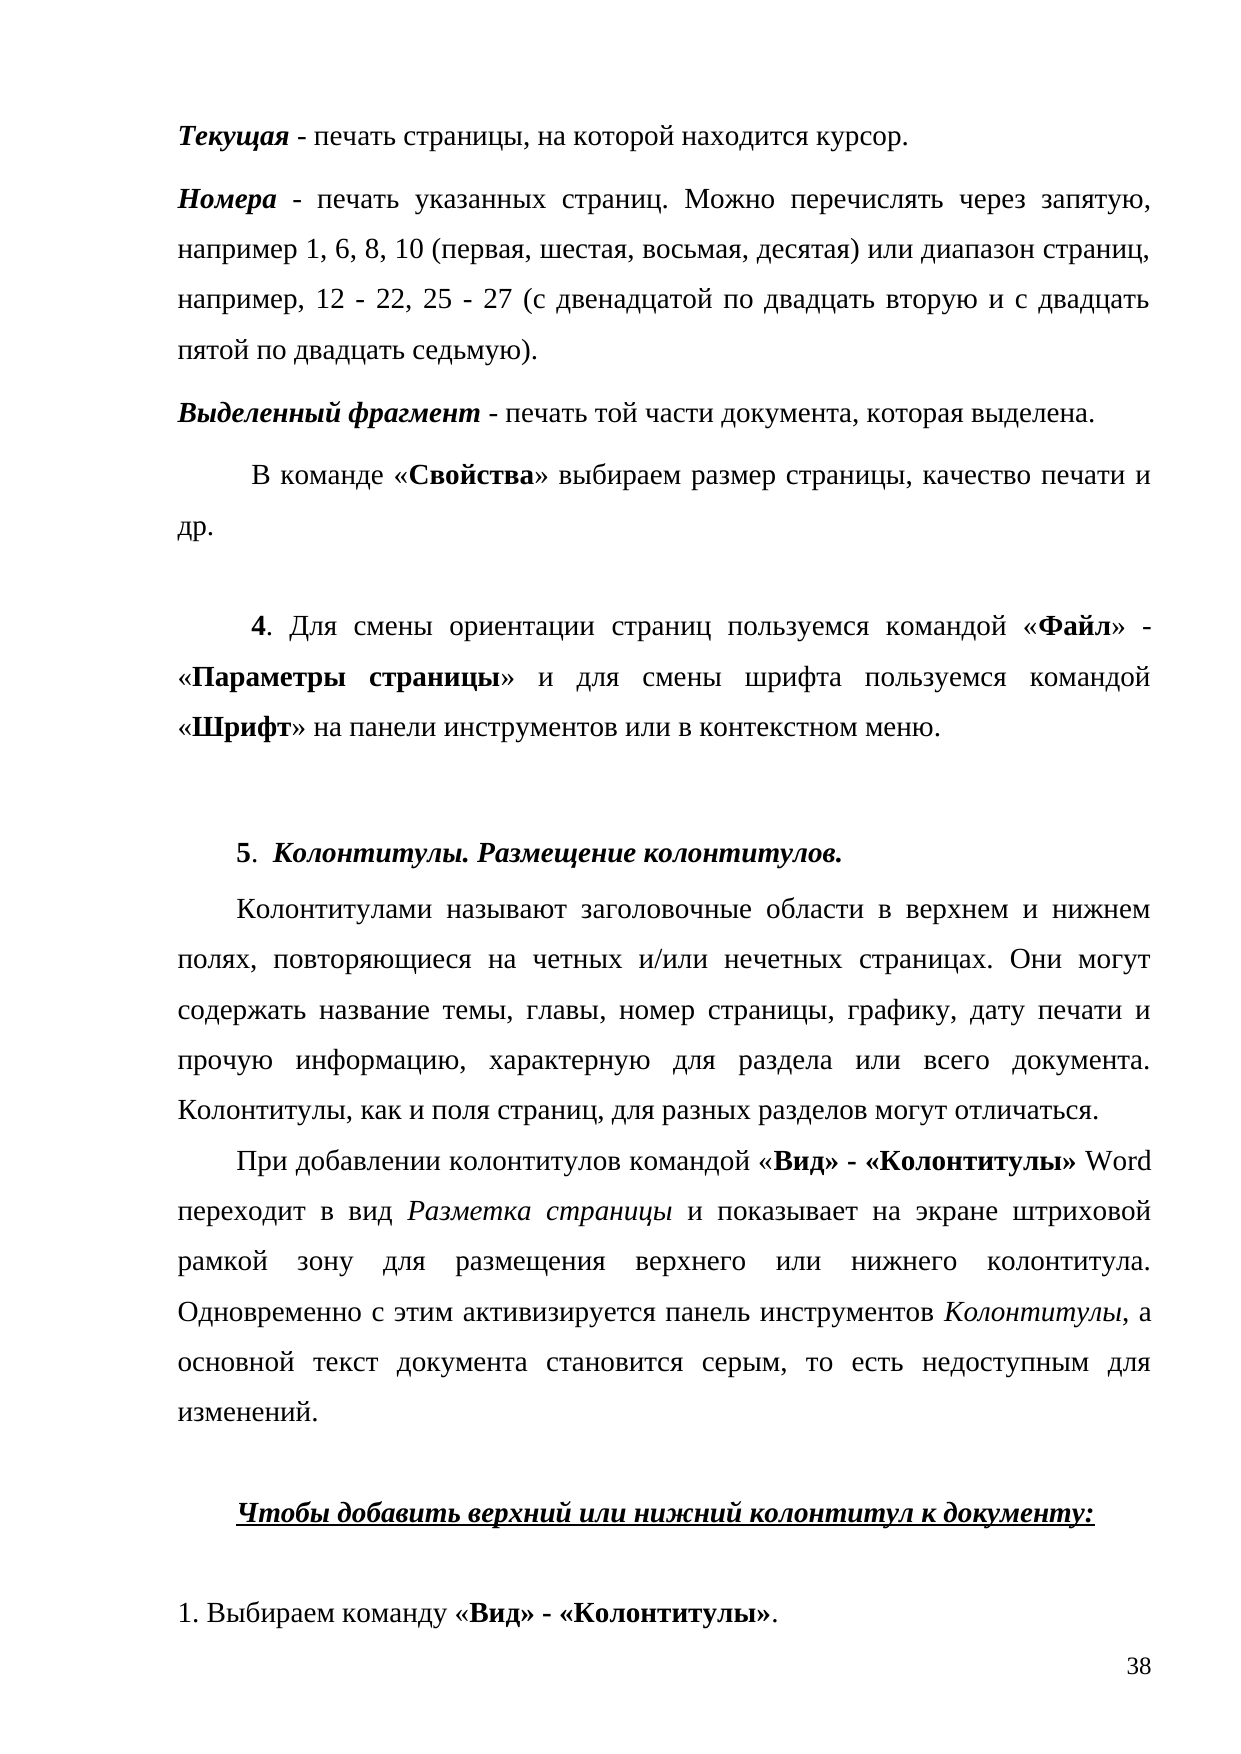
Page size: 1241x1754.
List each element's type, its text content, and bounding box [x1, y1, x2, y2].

text Текущая - печать страницы, на которой находится курсор. [177, 118, 1152, 152]
text При добавлении колонтитулов командой «Вид» - «Колонтитулы» Word переходит в вид Разметка страницы и показывает на экране штриховой рамкой зону для размещения верхнего или нижнего колонтитула. Одновременно с этим активизируется панель инструментов Колонтитулы, а основной текст документа становится серым, то есть недоступным для изменений. [177, 1143, 1152, 1428]
text 5. Колонтитулы. Размещение колонтитулов. [177, 835, 1152, 868]
text Чтобы добавить верхний или нижний колонтитул к документу: [177, 1495, 1152, 1528]
text Номера - печать указанных страниц. Можно перечислять через запятую, например 1, 6, 8, 10 (первая, шестая, восьмая, десятая) или диапазон страниц, например, 12 - 22, 25 - 27 (с двенадцатой по двадцать вторую и с двадцать пятой по двадцать седьмую). [177, 181, 1152, 365]
text Колонтитулами называют заголовочные области в верхнем и нижнем полях, повторяющиеся на четных и/или нечетных страницах. Они могут содержать название темы, главы, номер страницы, графику, дату печати и прочую информацию, характерную для раздела или всего документа. Колонтитулы, как и поля страниц, для разных разделов могут отличаться. [177, 891, 1152, 1126]
text 1. Выбираем команду «Вид» - «Колонтитулы». [177, 1596, 1152, 1629]
text Выделенный фрагмент - печать той части документа, которая выделена. [177, 395, 1152, 428]
text 4. Для смены ориентации страниц пользуемся командой «Файл» - «Параметры страницы» и для смены шрифта пользуемся командой «Шрифт» на панели инструментов или в контекстном меню. [177, 608, 1152, 743]
text В команде «Свойства» выбираем размер страницы, качество печати и др. [177, 457, 1152, 541]
